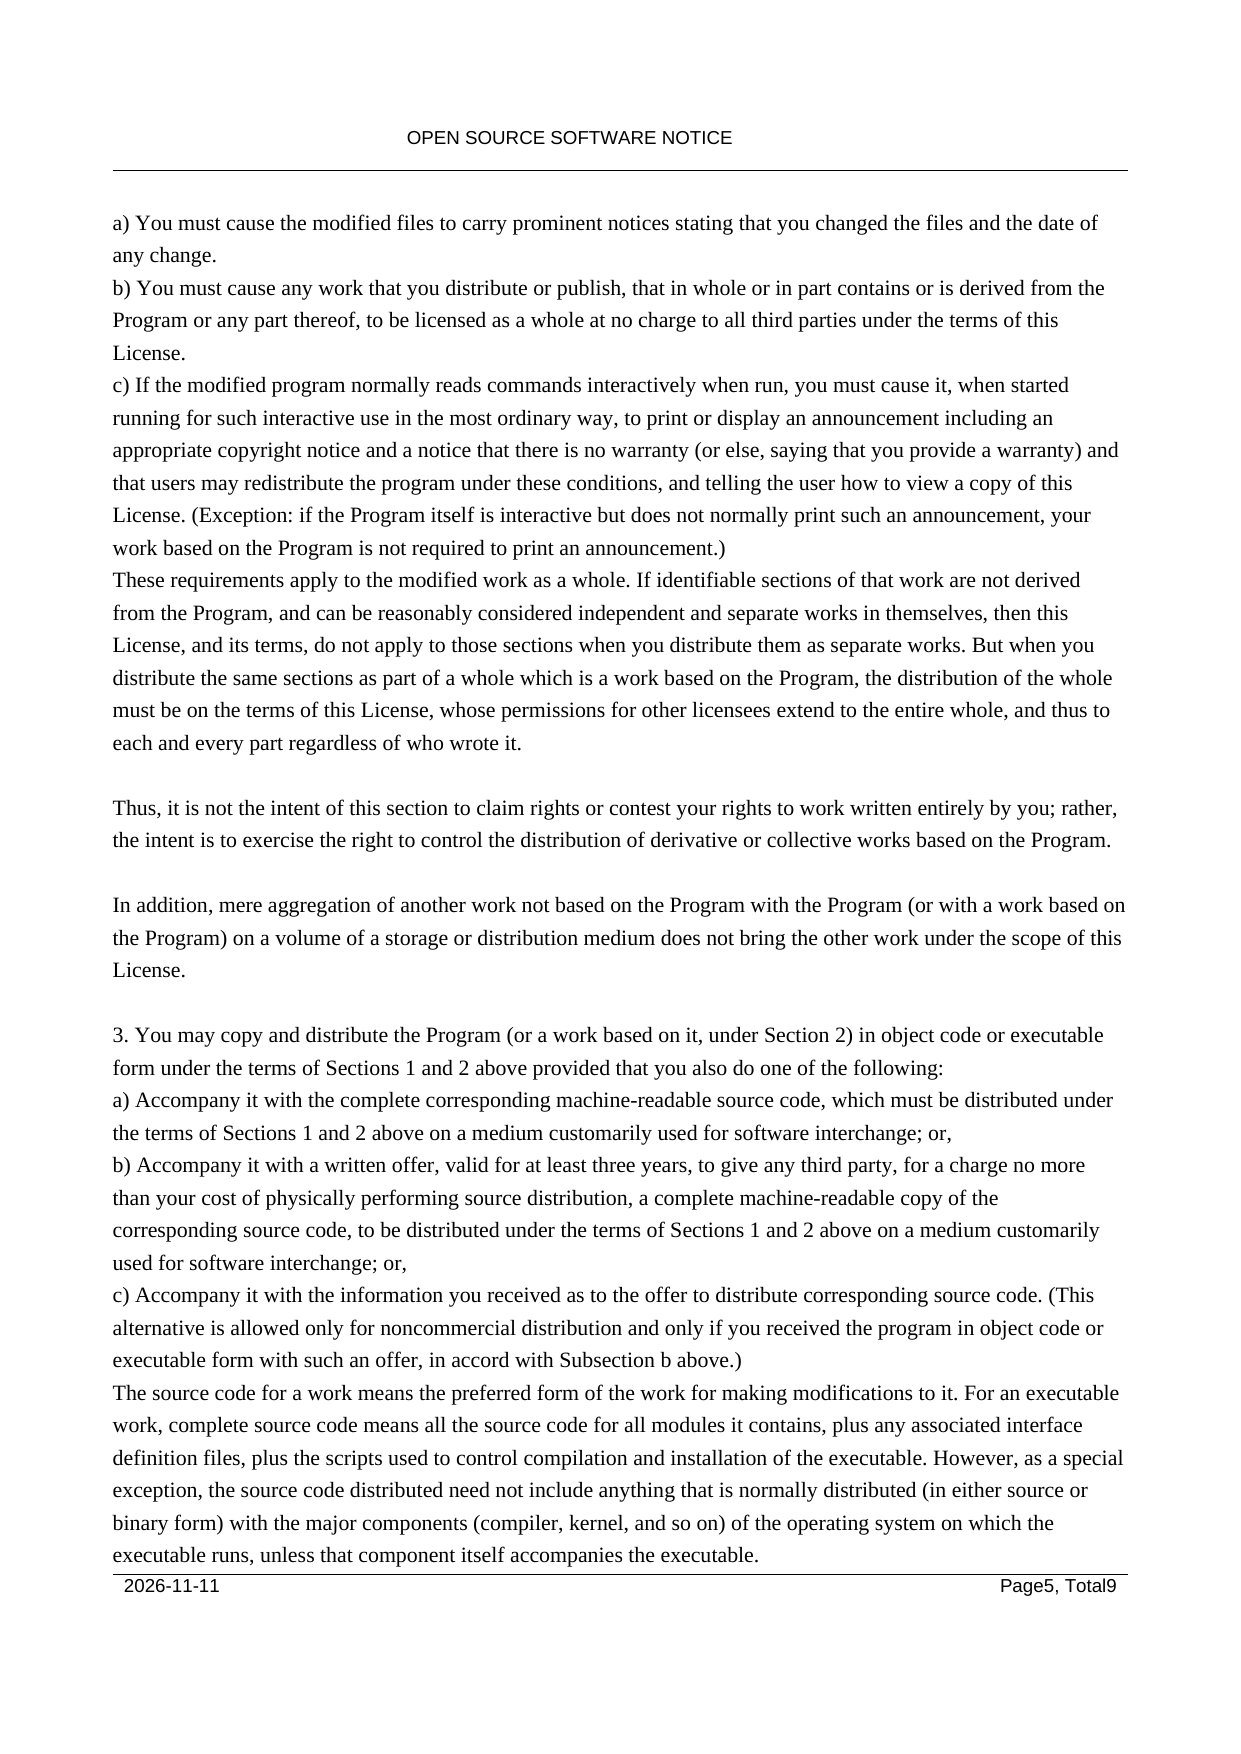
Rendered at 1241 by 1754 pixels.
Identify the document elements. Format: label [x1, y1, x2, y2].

text [112, 206, 1128, 1571]
